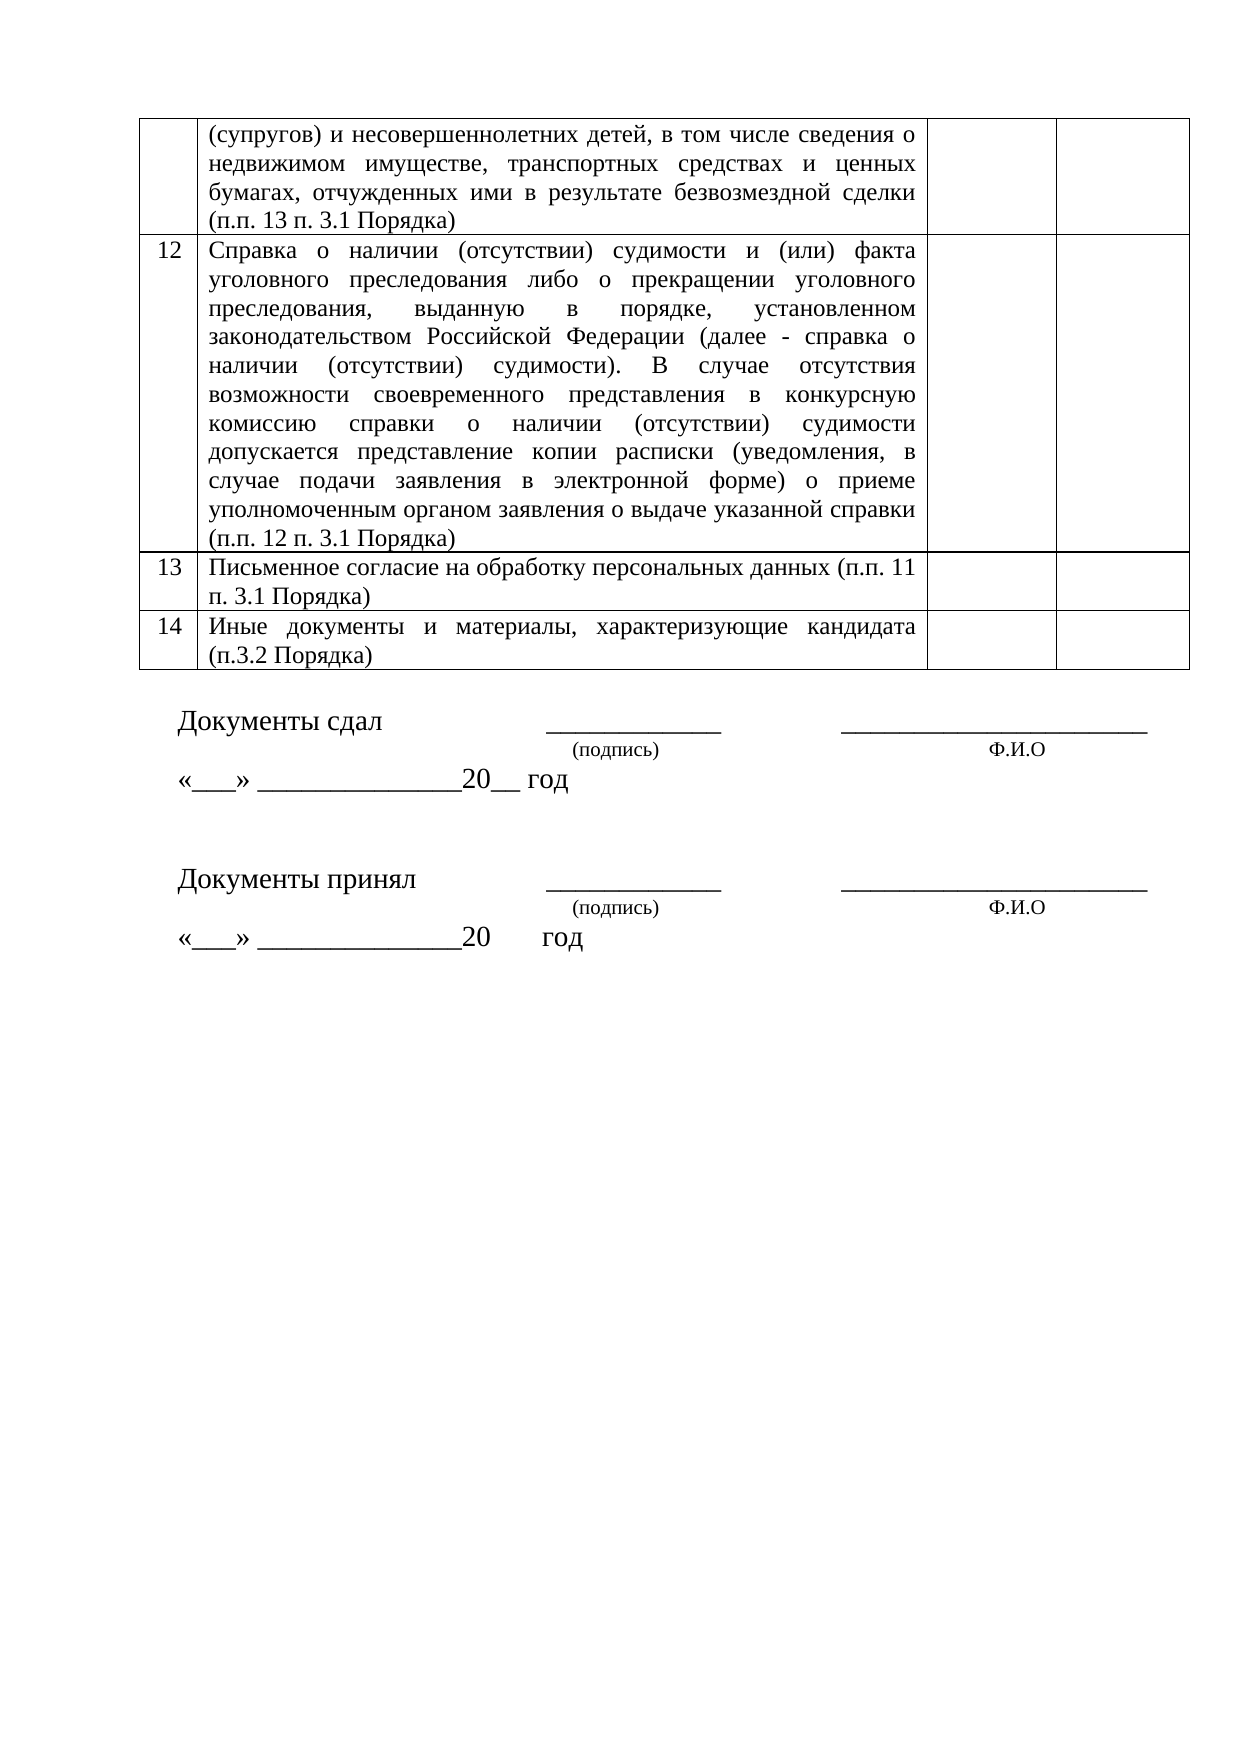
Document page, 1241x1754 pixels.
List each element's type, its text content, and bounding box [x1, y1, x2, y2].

table_cell [928, 235, 1056, 551]
table_cell 14 [140, 611, 197, 668]
text Документы сдал ____________ _____________________ [177, 703, 1152, 737]
text «___» ______________20__ год [177, 761, 1152, 794]
table_cell Справка о наличии (отсутствии) судимости и (или) факта уголовного преследования либо о прекращении уголовного преследования, выданную в порядке, установленном законодательством Российской Федерации (далее - справка о наличии (отсутствии) судимости). В случае отсутствия возможности своевременного представления в конкурсную комиссию справки о наличии (отсутствии) судимости допускается представление копии расписки (уведомления, в случае подачи заявления в электронной форме) о приеме уполномоченным органом заявления о выдаче указанной справки (п.п. 12 п. 3.1 Порядка) [198, 235, 927, 551]
table_cell [1057, 119, 1189, 234]
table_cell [198, 119, 927, 234]
table_cell 12 [140, 235, 197, 551]
table_cell [928, 553, 1056, 610]
table_cell Иные документы и материалы, характеризующие кандидата (п.3.2 Порядка) [198, 611, 927, 668]
table_cell [928, 119, 1056, 234]
text Документы принял ____________ _____________________ [177, 861, 1152, 895]
table_cell 11 [140, 119, 197, 234]
text (подпись) Ф.И.О [472, 737, 1152, 761]
table_cell [1057, 553, 1189, 610]
table_cell [928, 611, 1056, 668]
table_cell [1057, 235, 1189, 551]
text «___» ______________20 год [177, 919, 1152, 952]
text (подпись) Ф.И.О [472, 895, 1152, 919]
table_cell Письменное согласие на обработку персональных данных (п.п. 11 п. 3.1 Порядка) [198, 553, 927, 610]
table_cell 13 [140, 553, 197, 610]
table_cell [1057, 611, 1189, 668]
